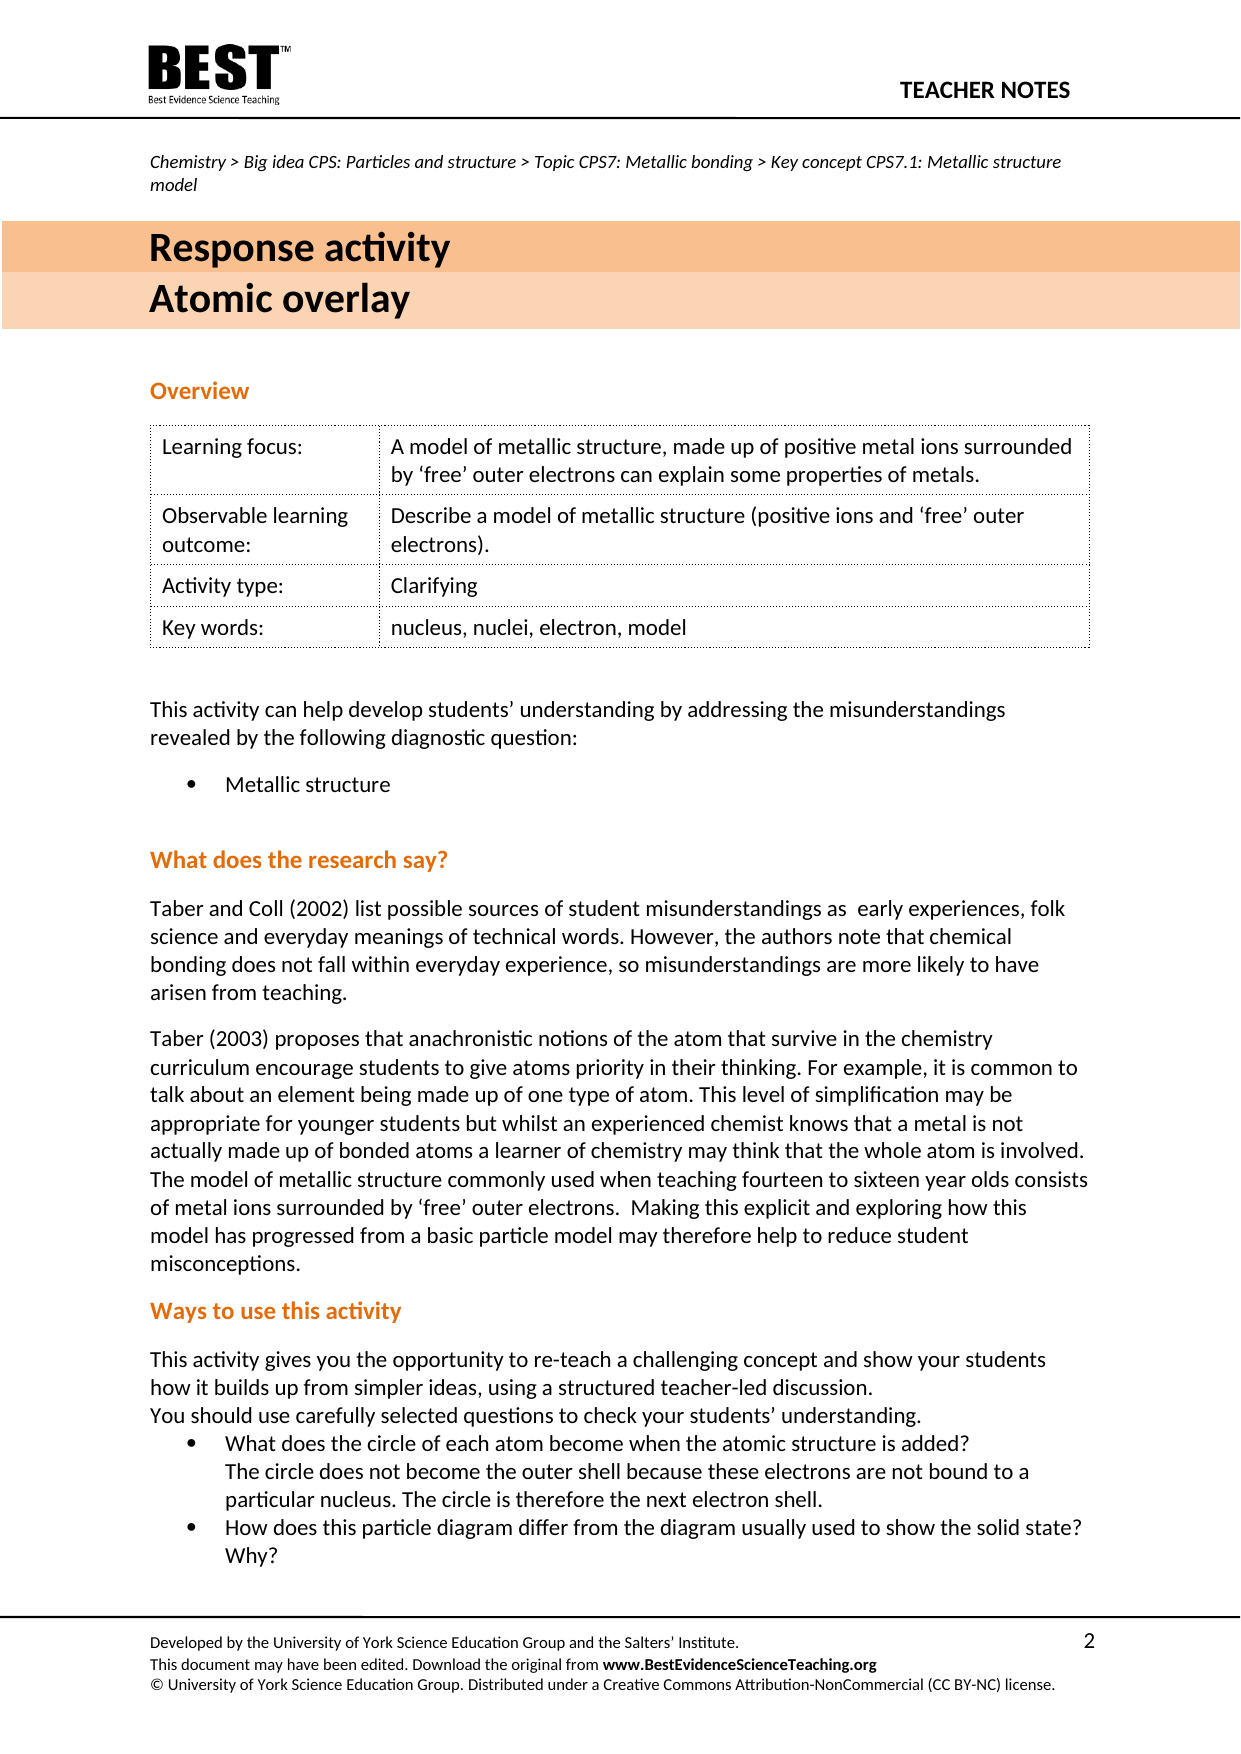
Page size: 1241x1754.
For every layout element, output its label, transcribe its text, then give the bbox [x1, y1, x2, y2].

list How does this particle diagram differ from the diagram usually used to show the solid state? Why? [187, 1513, 1090, 1569]
text Chemistry > Big idea CPS: Particles and structure > Topic CPS7: Metallic bonding > Key concept CPS7.1: Metallic structure model [150, 150, 1090, 196]
list What does the circle of each atom become when the atomic structure is added? [187, 1429, 1090, 1457]
table_cell Activity type: [151, 564, 379, 606]
table_header A model of metallic structure, made up of positive metal ions surrounded by ‘free’ outer electrons can explain some properties of metals. [379, 425, 1090, 494]
text Taber (2003) proposes that anachronistic notions of the atom that survive in the chemistry curriculum encourage students to give atoms priority in their thinking. For example, it is common to talk about an element being made up of one type of atom. This level of simplification may be appropriate for younger students but whilst an experienced chemist knows that a metal is not actually made up of bonded atoms a learner of chemistry may think that the whole atom is involved. The model of metallic structure commonly used when teaching fourteen to sixteen year olds consists of metal ions surrounded by ‘free’ outer electrons. Making this explicit and exploring how this model has progressed from a basic particle model may therefore help to reduce student misconceptions. [150, 1024, 1090, 1277]
text This activity can help develop students’ understanding by addressing the misunderstandings revealed by the following diagnostic question: [150, 695, 1090, 751]
table_cell Clarifying [379, 564, 1090, 606]
table_header Response activity [2, 221, 1240, 272]
text Taber and Coll (2002) list possible sources of student misunderstandings as early experiences, folk science and everyday meanings of technical words. However, the authors note that chemical bonding does not fall within everyday experience, so misunderstandings are more likely to have arisen from teaching. [150, 894, 1090, 1006]
table_cell Atomic overlay [2, 272, 1240, 329]
text What does the research say? [150, 844, 1090, 875]
text You should use carefully selected questions to check your students’ understanding. [150, 1401, 1090, 1429]
table_header Learning focus: [151, 425, 379, 494]
list The circle does not become the outer shell because these electrons are not bound to a particular nucleus. The circle is therefore the next electron shell. [225, 1457, 1090, 1513]
text Overview [150, 376, 1090, 406]
table_cell Describe a model of metallic structure (positive ions and ‘free’ outer electrons). [379, 494, 1090, 564]
text This activity gives you the opportunity to re-teach a challenging concept and show your students how it builds up from simpler ideas, using a structured teacher-led discussion. [150, 1345, 1090, 1401]
list Metallic structure [187, 770, 1090, 798]
text Ways to use this activity [150, 1296, 1090, 1326]
table_cell Observable learning outcome: [151, 494, 379, 564]
table_cell nucleus, nuclei, electron, model [379, 606, 1090, 647]
table_cell Key words: [151, 606, 379, 647]
picture [148, 44, 291, 105]
